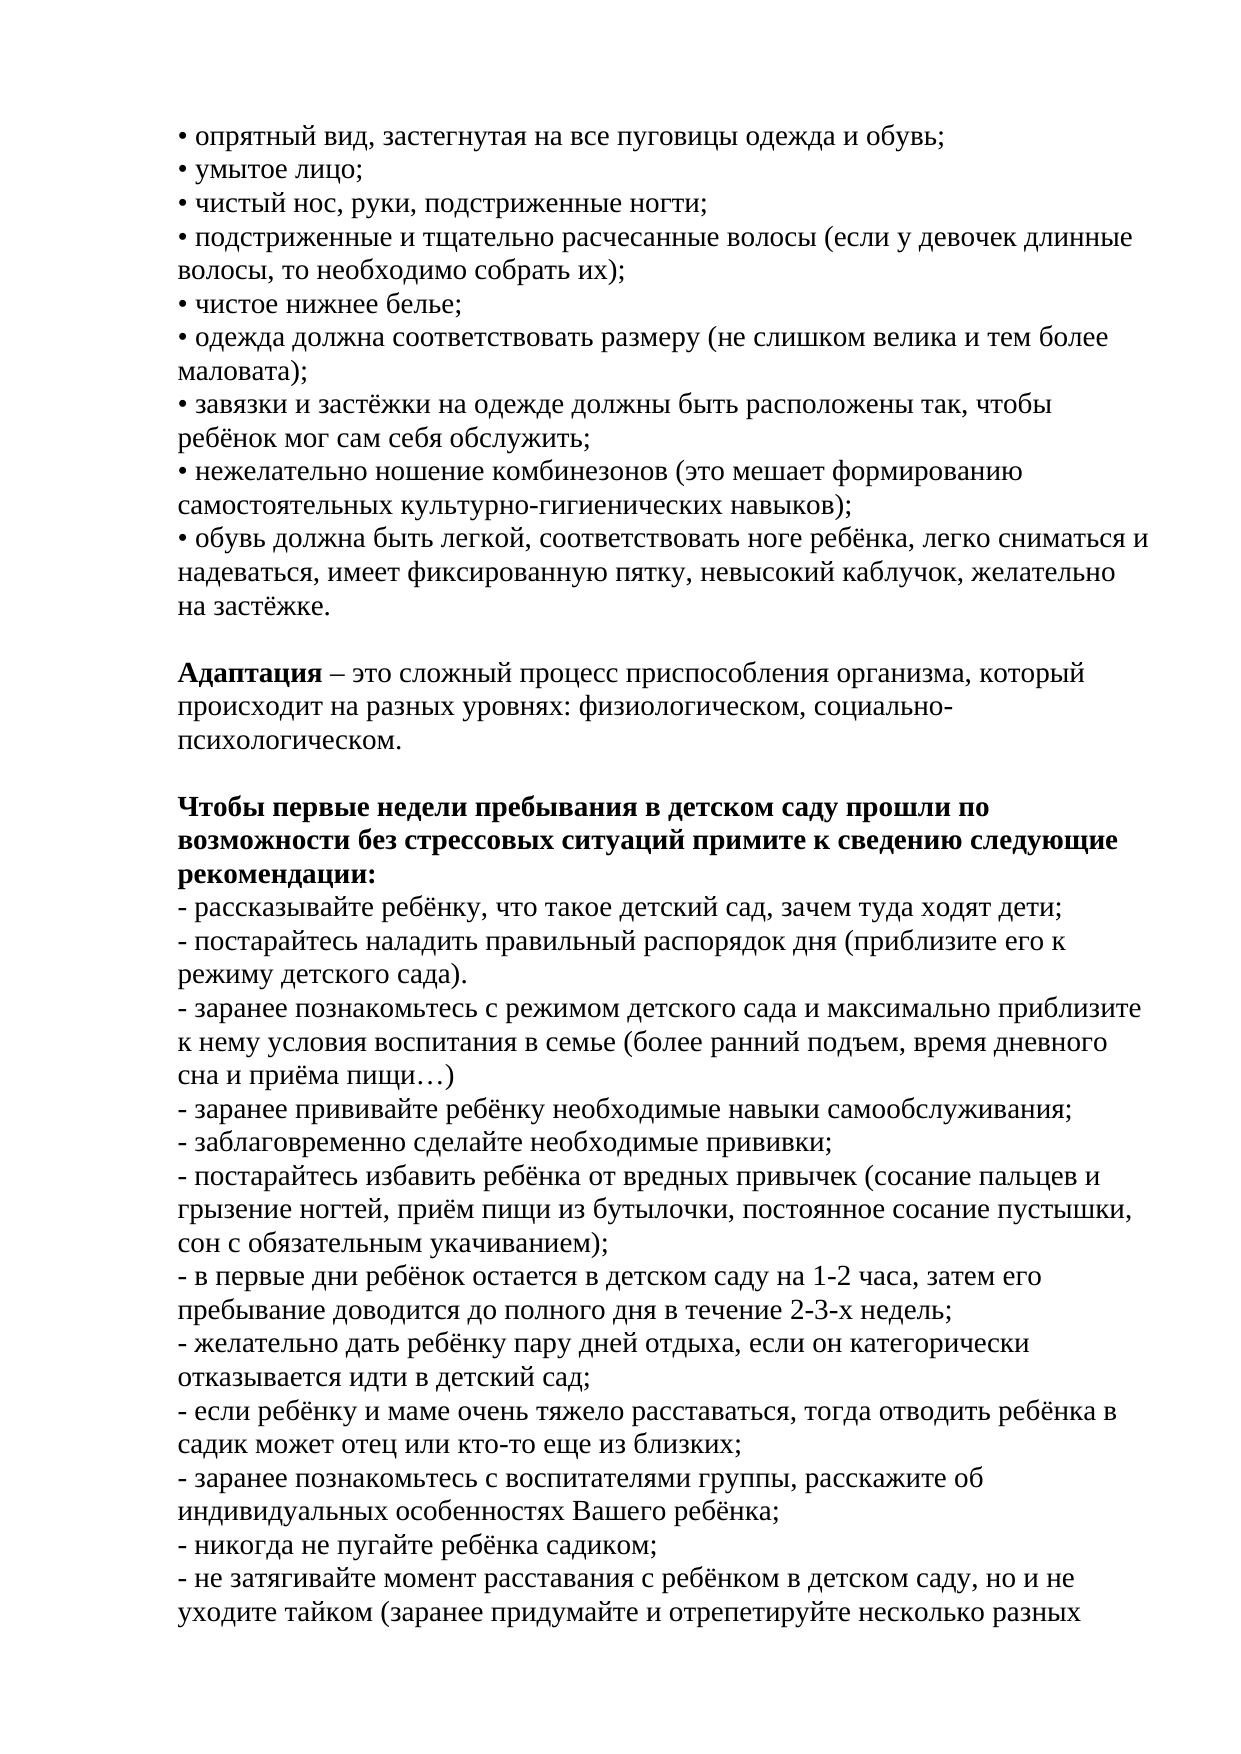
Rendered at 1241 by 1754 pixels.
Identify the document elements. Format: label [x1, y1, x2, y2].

text [177, 118, 1152, 1627]
